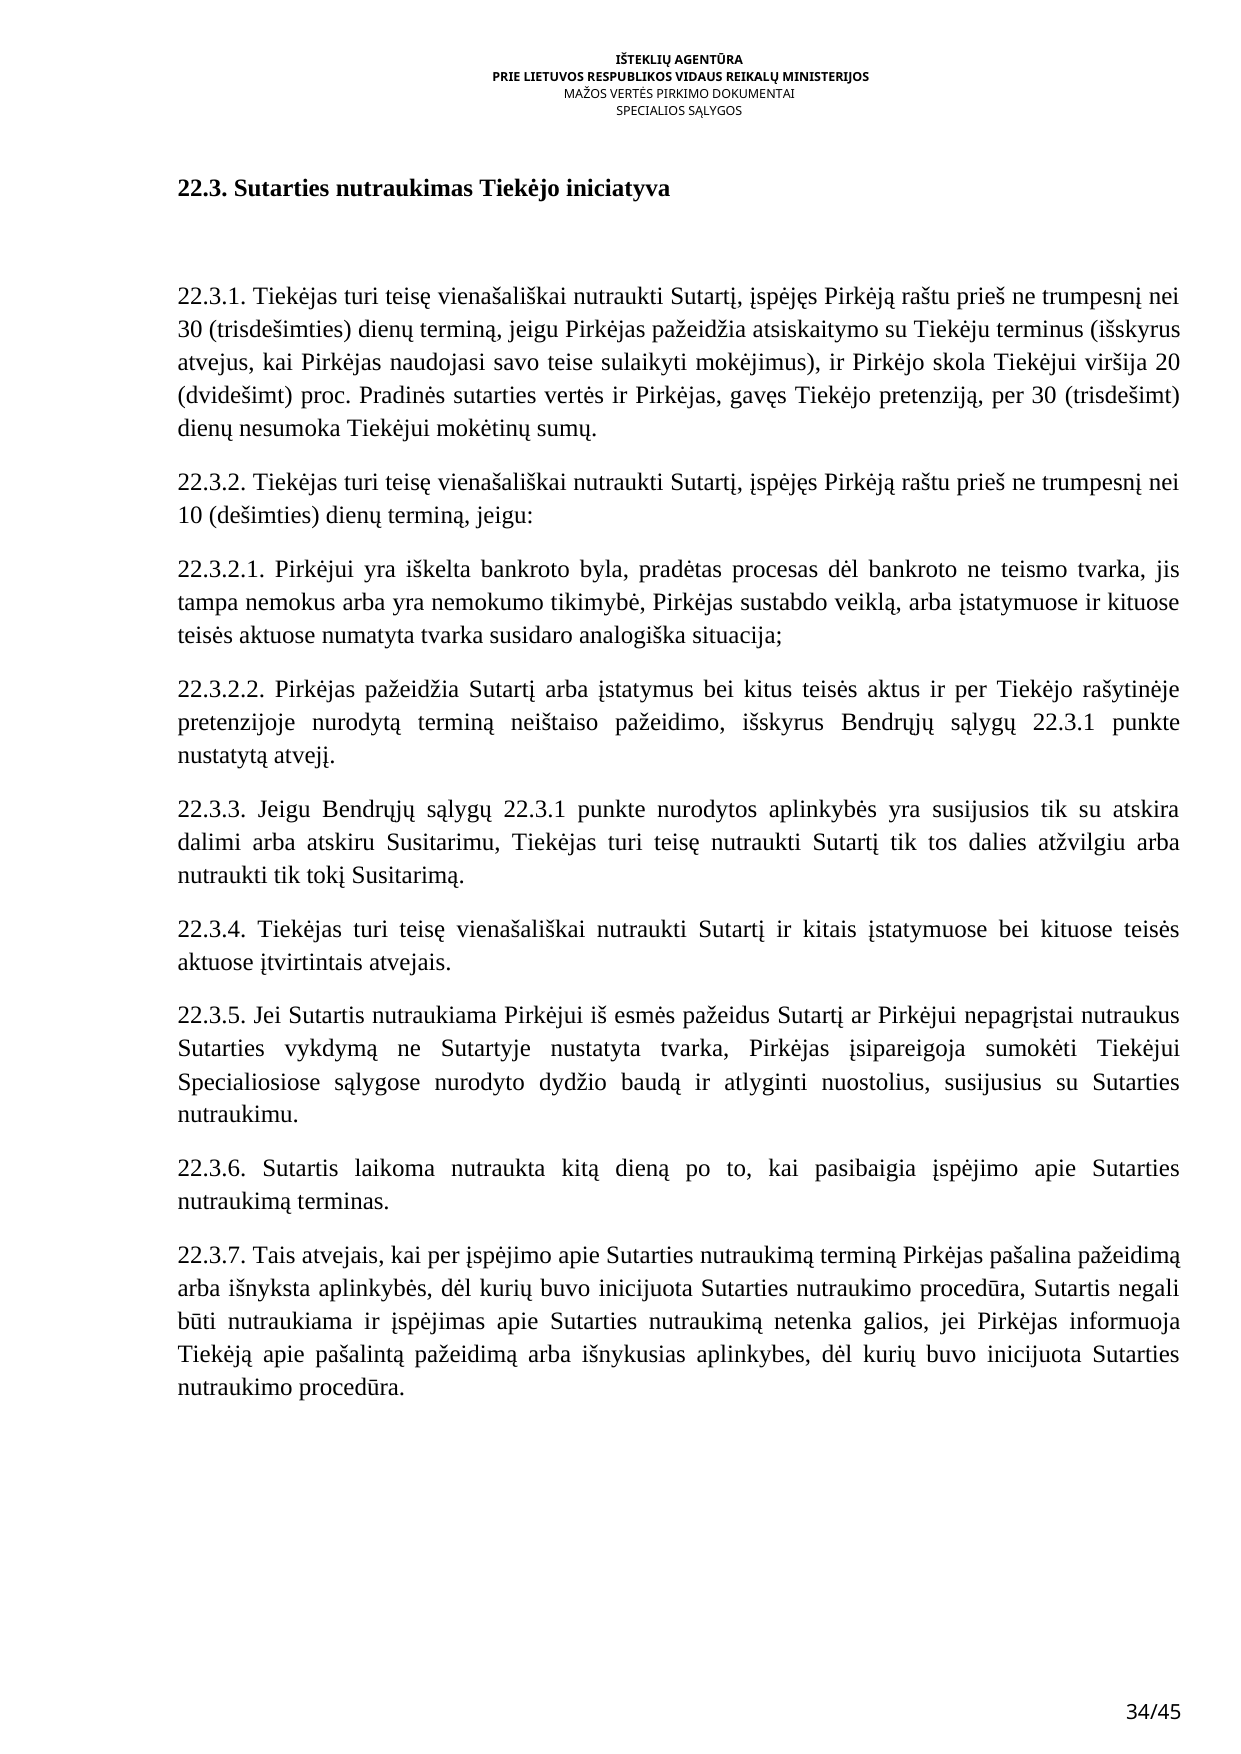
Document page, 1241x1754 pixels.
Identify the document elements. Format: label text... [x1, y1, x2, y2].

text 22.3.2.1. Pirkėjui yra iškelta bankroto byla, pradėtas procesas dėl bankroto ne teismo tvarka, jis tampa nemokus arba yra nemokumo tikimybė, Pirkėjas sustabdo veiklą, arba įstatymuose ir kituose teisės aktuose numatyta tvarka susidaro analogiška situacija; [177, 554, 1181, 649]
text 22.3.7. Tais atvejais, kai per įspėjimo apie Sutarties nutraukimą terminą Pirkėjas pašalina pažeidimą arba išnyksta aplinkybės, dėl kurių buvo inicijuota Sutarties nutraukimo procedūra, Sutartis negali būti nutraukiama ir įspėjimas apie Sutarties nutraukimą netenka galios, jei Pirkėjas informuoja Tiekėją apie pašalintą pažeidimą arba išnykusias aplinkybes, dėl kurių buvo inicijuota Sutarties nutraukimo procedūra. [177, 1240, 1181, 1401]
text 22.3.6. Sutartis laikoma nutraukta kitą dieną po to, kai pasibaigia įspėjimo apie Sutarties nutraukimą terminas. [177, 1153, 1181, 1215]
text 22.3.5. Jei Sutartis nutraukiama Pirkėjui iš esmės pažeidus Sutartį ar Pirkėjui nepagrįstai nutraukus Sutarties vykdymą ne Sutartyje nustatyta tvarka, Pirkėjas įsipareigoja sumokėti Tiekėjui Specialiosiose sąlygose nurodyto dydžio baudą ir atlyginti nuostolius, susijusius su Sutarties nutraukimu. [177, 1001, 1181, 1128]
text 22.3.1. Tiekėjas turi teisę vienašališkai nutraukti Sutartį, įspėjęs Pirkėją raštu prieš ne trumpesnį nei 30 (trisdešimties) dienų terminą, jeigu Pirkėjas pažeidžia atsiskaitymo su Tiekėju terminus (išskyrus atvejus, kai Pirkėjas naudojasi savo teise sulaikyti mokėjimus), ir Pirkėjo skola Tiekėjui viršija 20 (dvidešimt) proc. Pradinės sutarties vertės ir Pirkėjas, gavęs Tiekėjo pretenziją, per 30 (trisdešimt) dienų nesumoka Tiekėjui mokėtinų sumų. [177, 281, 1181, 442]
text 22.3.4. Tiekėjas turi teisę vienašališkai nutraukti Sutartį ir kitais įstatymuose bei kituose teisės aktuose įtvirtintais atvejais. [177, 914, 1181, 975]
text 22.3. Sutarties nutraukimas Tiekėjo iniciatyva [177, 173, 1181, 202]
text 22.3.3. Jeigu Bendrųjų sąlygų 22.3.1 punkte nurodytos aplinkybės yra susijusios tik su atskira dalimi arba atskiru Susitarimu, Tiekėjas turi teisę nutraukti Sutartį tik tos dalies atžvilgiu arba nutraukti tik tokį Susitarimą. [177, 794, 1181, 888]
text 22.3.2. Tiekėjas turi teisę vienašališkai nutraukti Sutartį, įspėjęs Pirkėją raštu prieš ne trumpesnį nei 10 (dešimties) dienų terminą, jeigu: [177, 467, 1181, 529]
text 22.3.2.2. Pirkėjas pažeidžia Sutartį arba įstatymus bei kitus teisės aktus ir per Tiekėjo rašytinėje pretenzijoje nurodytą terminą neištaiso pažeidimo, išskyrus Bendrųjų sąlygų 22.3.1 punkte nustatytą atvejį. [177, 674, 1181, 769]
